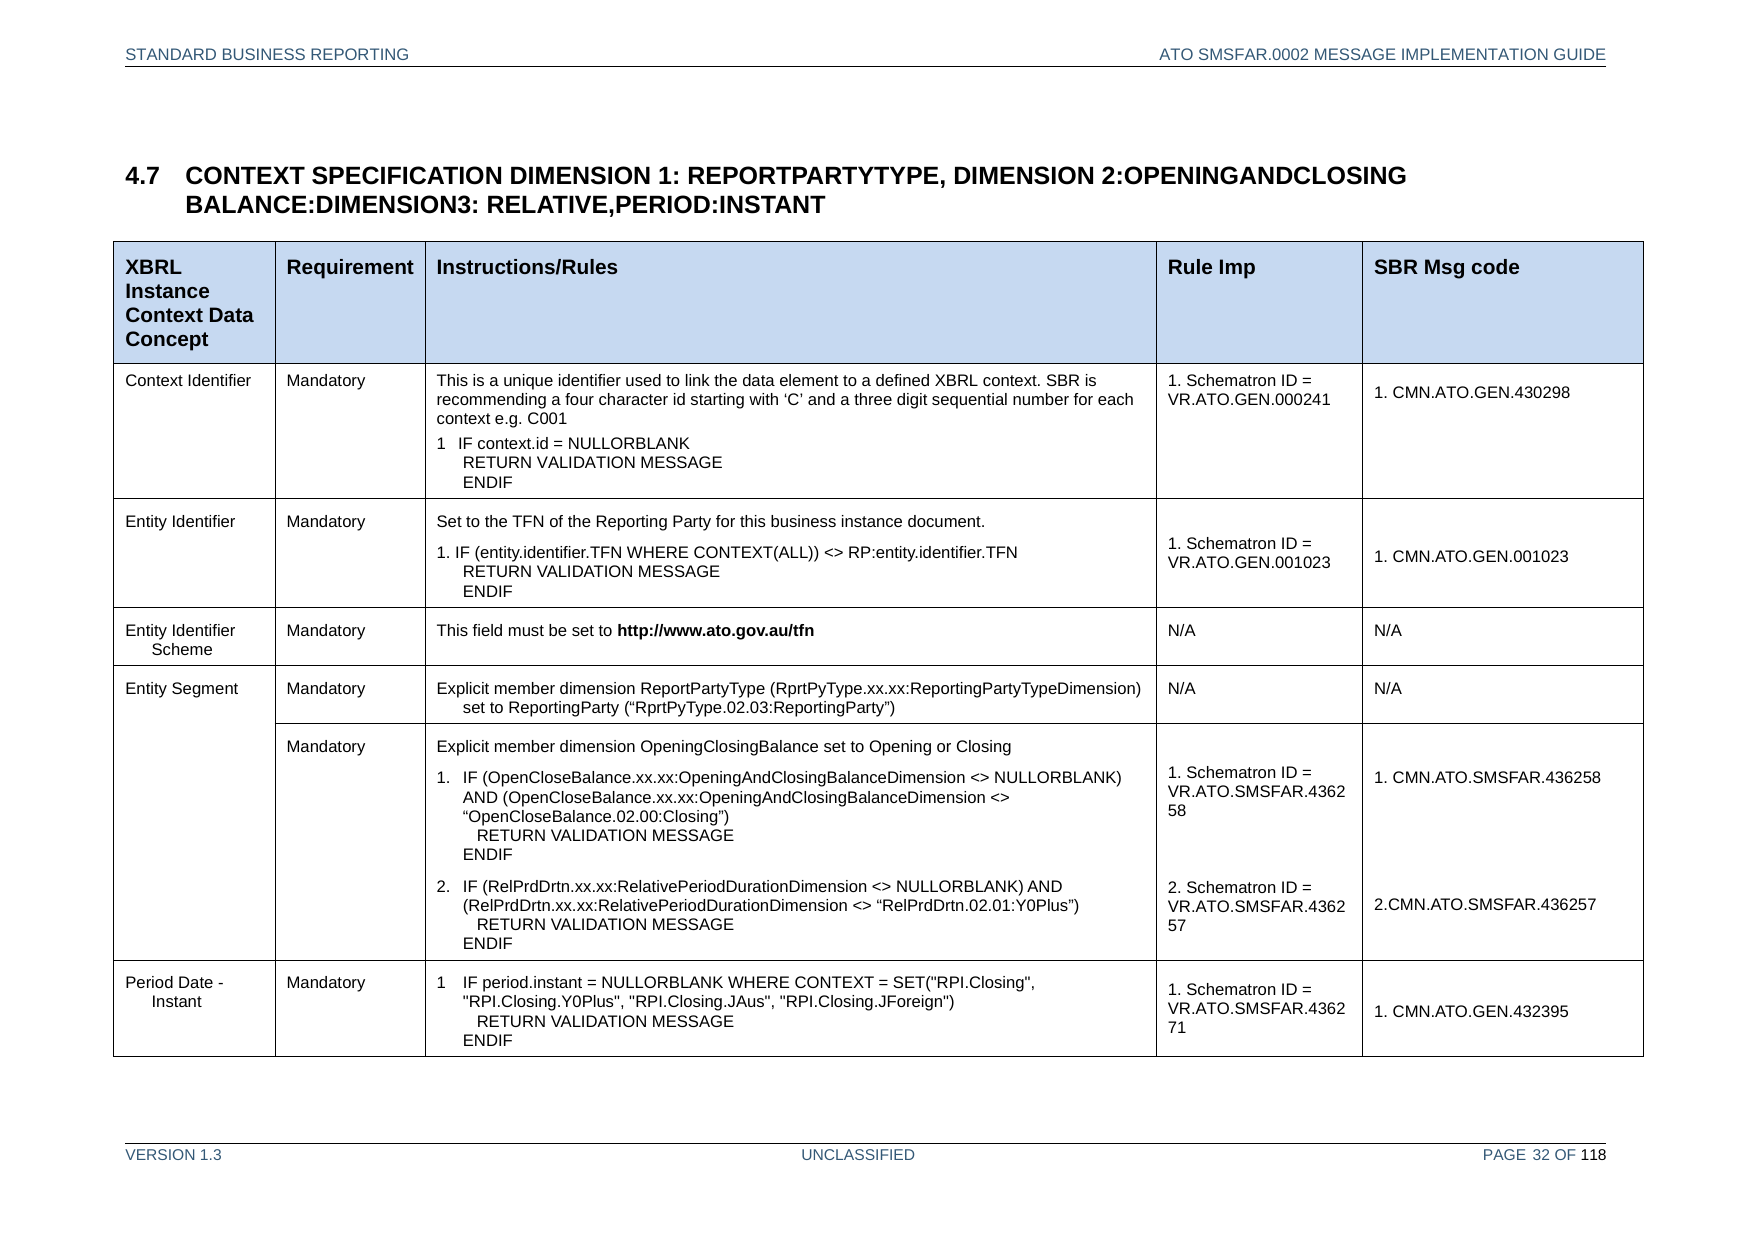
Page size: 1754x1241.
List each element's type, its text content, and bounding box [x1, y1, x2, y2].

list Context Specification Dimension 1: ReportPartyType, Dimension 2:openingandclosing balance:dimension3: RELATIVE,PERIOD:instant [125, 161, 1606, 218]
table_cell Entity Segment [114, 666, 275, 959]
table_cell N/A [1157, 608, 1362, 665]
table_cell 1. CMN.ATO.SMSFAR.436258 2.CMN.ATO.SMSFAR.436257 [1363, 724, 1643, 959]
table_cell Mandatory [276, 499, 425, 607]
table_cell Mandatory [276, 608, 425, 665]
table_cell 1. Schematron ID = VR.ATO.SMSFAR.436271 [1157, 961, 1362, 1056]
table_cell 1. = VR.ATO.GEN.001023 [1157, 499, 1362, 607]
table_cell This field must be set to http://www.ato.gov.au/tfn [426, 608, 1156, 665]
table_cell Entity Identifier [114, 499, 275, 607]
table_cell 1. CMN.ATO.GEN.001023 [1363, 499, 1643, 607]
table_cell N/A [1363, 608, 1643, 665]
table_cell 1. CMN.ATO.GEN.430298 [1363, 364, 1643, 498]
table_header Rule Imp [1157, 242, 1362, 363]
table_cell 1. CMN.ATO.GEN.432395 [1363, 961, 1643, 1056]
table_cell 1. = VR.ATO.SMSFAR.436258 2. = VR.ATO.SMSFAR.436257 [1157, 724, 1362, 959]
table_cell Context Identifier [114, 364, 275, 498]
table_cell Explicit member dimension ReportPartyType (RprtPyType.xx.xx:ReportingPartyTypeDimension) set to ReportingParty (“RprtPyType.02.03:ReportingParty”) [426, 666, 1156, 723]
table_cell Set to the TFN of the Reporting Party for this business instance document. 1. IF (entity.identifier.TFN WHERE CONTEXT(ALL)) <> RP:entity.identifier.TFN RETURN VALIDATION MESSAGE ENDIF [426, 499, 1156, 607]
table_header XBRL Instance Context Data Concept [114, 242, 275, 363]
table_header Requirement [276, 242, 425, 363]
table_cell This is a unique identifier used to link the data element to a defined XBRL context. SBR is recommending a four character id starting with ‘C’ and a three digit sequential number for each context e.g. C001 1 IF context.id = NULLORBLANK RETURN VALIDATION MESSAGE ENDIF [426, 364, 1156, 498]
table_cell N/A [1363, 666, 1643, 723]
table_header SBR Msg code [1363, 242, 1643, 363]
table_header Instructions/Rules [426, 242, 1156, 363]
table_cell Explicit member dimension OpeningClosingBalance set to Opening or Closing 1. IF (OpenCloseBalance.xx.xx:OpeningAndClosingBalanceDimension <> NULLORBLANK) AND (OpenCloseBalance.xx.xx:OpeningAndClosingBalanceDimension <> “OpenCloseBalance.02.00:Closing”) RETURN VALIDATION MESSAGE ENDIF 2. IF (RelPrdDrtn.xx.xx:RelativePeriodDurationDimension <> NULLORBLANK) AND (RelPrdDrtn.xx.xx:RelativePeriodDurationDimension <> “RelPrdDrtn.02.01:Y0Plus”) RETURN VALIDATION MESSAGE ENDIF [426, 724, 1156, 959]
table_cell 1. = VR.ATO.GEN.000241 [1157, 364, 1362, 498]
table_cell N/A [1157, 666, 1362, 723]
table_cell Mandatory [276, 724, 425, 959]
table_cell Mandatory [276, 364, 425, 498]
table_cell Mandatory [276, 666, 425, 723]
table_cell Entity Identifier Scheme [114, 608, 275, 665]
table_cell Period Date - Instant [114, 961, 275, 1056]
table_cell Mandatory [276, 961, 425, 1056]
table_cell 1 IF period.instant = NULLORBLANK WHERE CONTEXT = SET("RPI.Closing", "RPI.Closing.Y0Plus", "RPI.Closing.JAus", "RPI.Closing.JForeign") RETURN VALIDATION MESSAGE ENDIF [426, 961, 1156, 1056]
